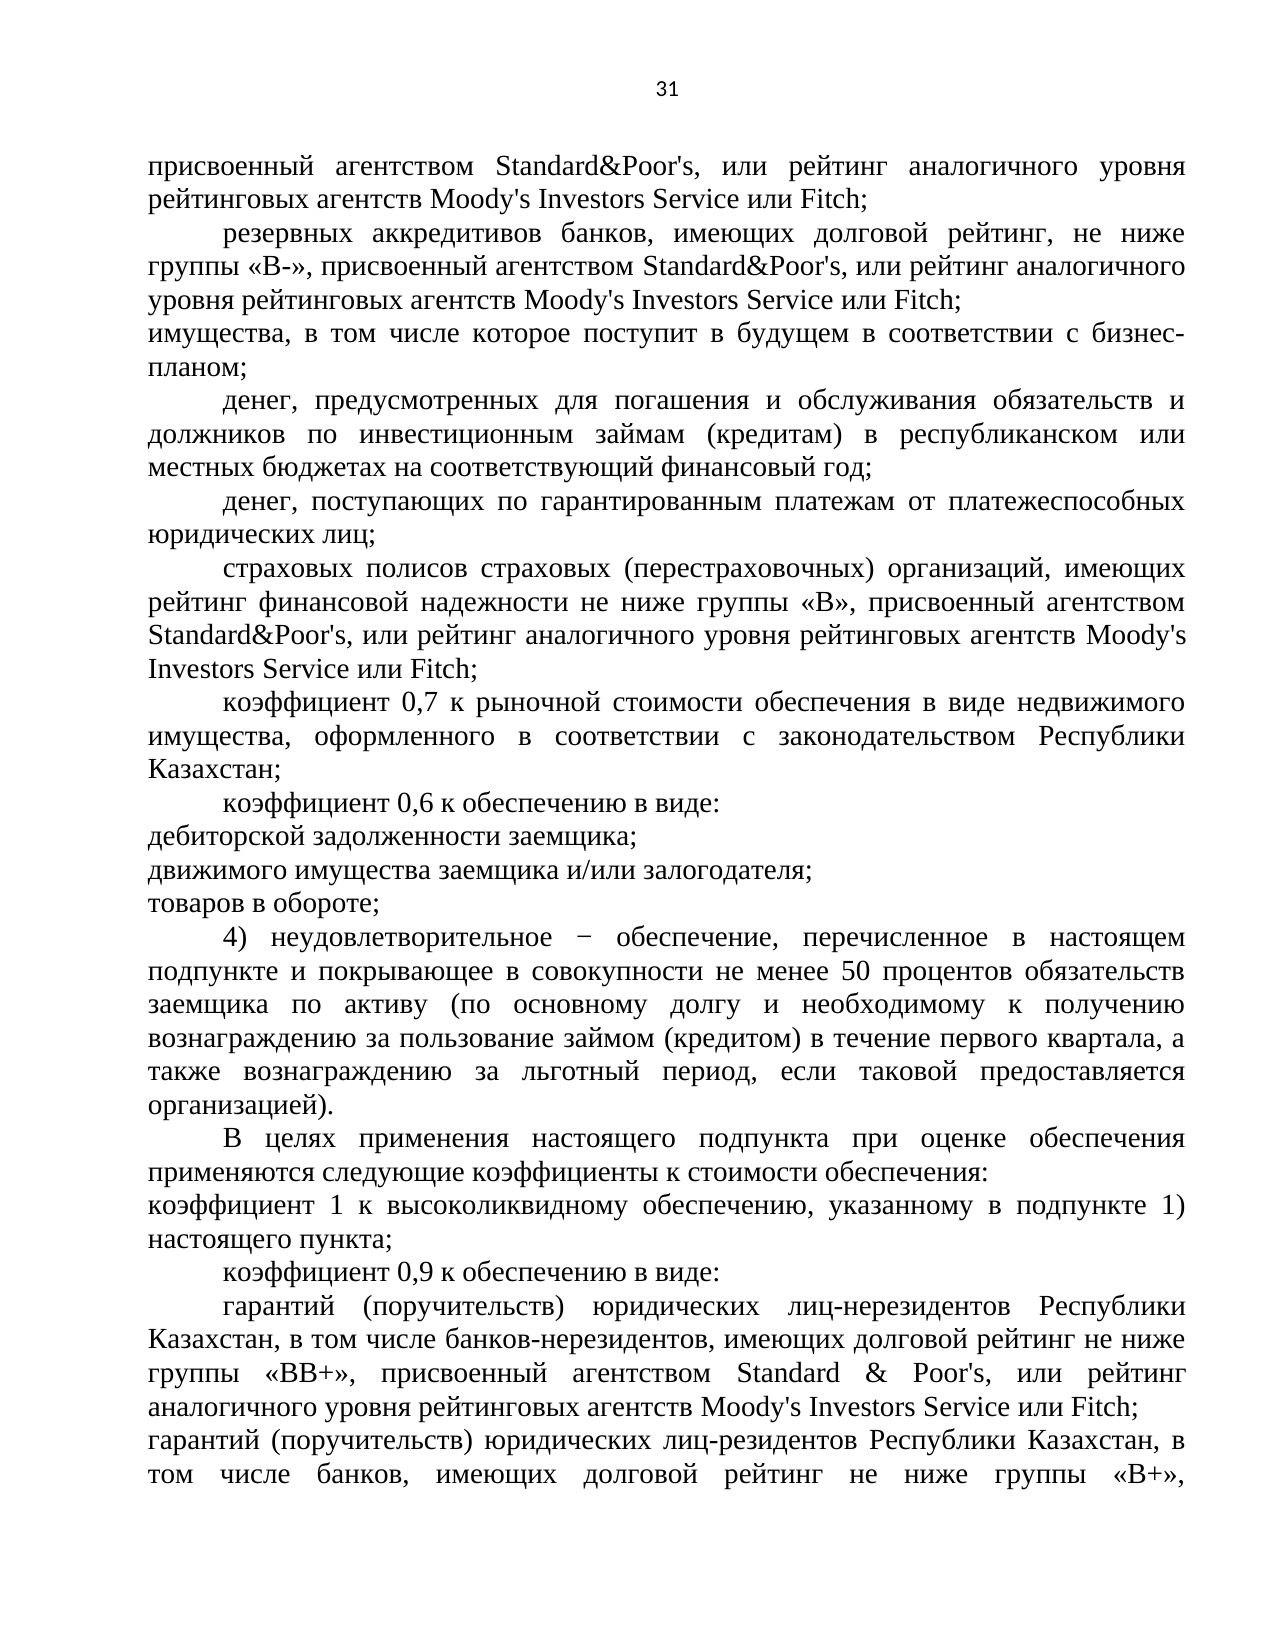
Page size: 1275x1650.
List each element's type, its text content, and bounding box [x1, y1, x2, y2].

text 4) неудовлетворительное − обеспечение, перечисленное в настоящем подпункте и покрывающее в совокупности не менее 50 процентов обязательств заемщика по активу (по основному долгу и необходимому к получению вознаграждению за пользование займом (кредитом) в течение первого квартала, а также вознаграждению за льготный период, если таковой предоставляется организацией). [148, 919, 1186, 1120]
text товаров в обороте; [148, 886, 1186, 919]
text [148, 148, 1186, 215]
text движимого имущества заемщика и/или залогодателя; [148, 852, 1186, 886]
text коэффициент 0,9 к обеспечению в виде: [148, 1254, 1186, 1288]
text имущества, в том числе которое поступит в будущем в соответствии с бизнес-планом; [148, 315, 1186, 382]
text резервных аккредитивов банков, имеющих долговой рейтинг, не ниже группы «В-», присвоенный агентством Standard&Poor's, или рейтинг аналогичного уровня рейтинговых агентств Moody's Investors Service или Fitch; [148, 215, 1186, 315]
text страховых полисов страховых (перестраховочных) организаций, имеющих рейтинг финансовой надежности не ниже группы «В», присвоенный агентством Standard&Poor's, или рейтинг аналогичного уровня рейтинговых агентств Moody's Investors Service или Fitch; [148, 550, 1186, 684]
text денег, предусмотренных для погашения и обслуживания обязательств и должников по инвестиционным займам (кредитам) в республиканском или местных бюджетах на соответствующий финансовый год; [148, 382, 1186, 483]
text коэффициент 0,7 к рыночной стоимости обеспечения в виде недвижимого имущества, оформленного в соответствии с законодательством Республики Казахстан; [148, 684, 1186, 785]
text В целях применения настоящего подпункта при оценке обеспечения применяются следующие коэффициенты к стоимости обеспечения: [148, 1120, 1186, 1187]
text дебиторской задолженности заемщика; [148, 818, 1186, 852]
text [148, 1422, 1186, 1489]
text коэффициент 0,6 к обеспечению в виде: [148, 785, 1186, 818]
text коэффициент 1 к высоколиквидному обеспечению, указанному в подпункте 1) настоящего пункта; [148, 1187, 1186, 1254]
text гарантий (поручительств) юридических лиц-нерезидентов Республики Казахстан, в том числе банков-нерезидентов, имеющих долговой рейтинг не ниже группы «ВВ+», присвоенный агентством Standard & Poor's, или рейтинг аналогичного уровня рейтинговых агентств Moody's Investors Service или Fitch; [148, 1288, 1186, 1422]
text денег, поступающих по гарантированным платежам от платежеспособных юридических лиц; [148, 483, 1186, 550]
